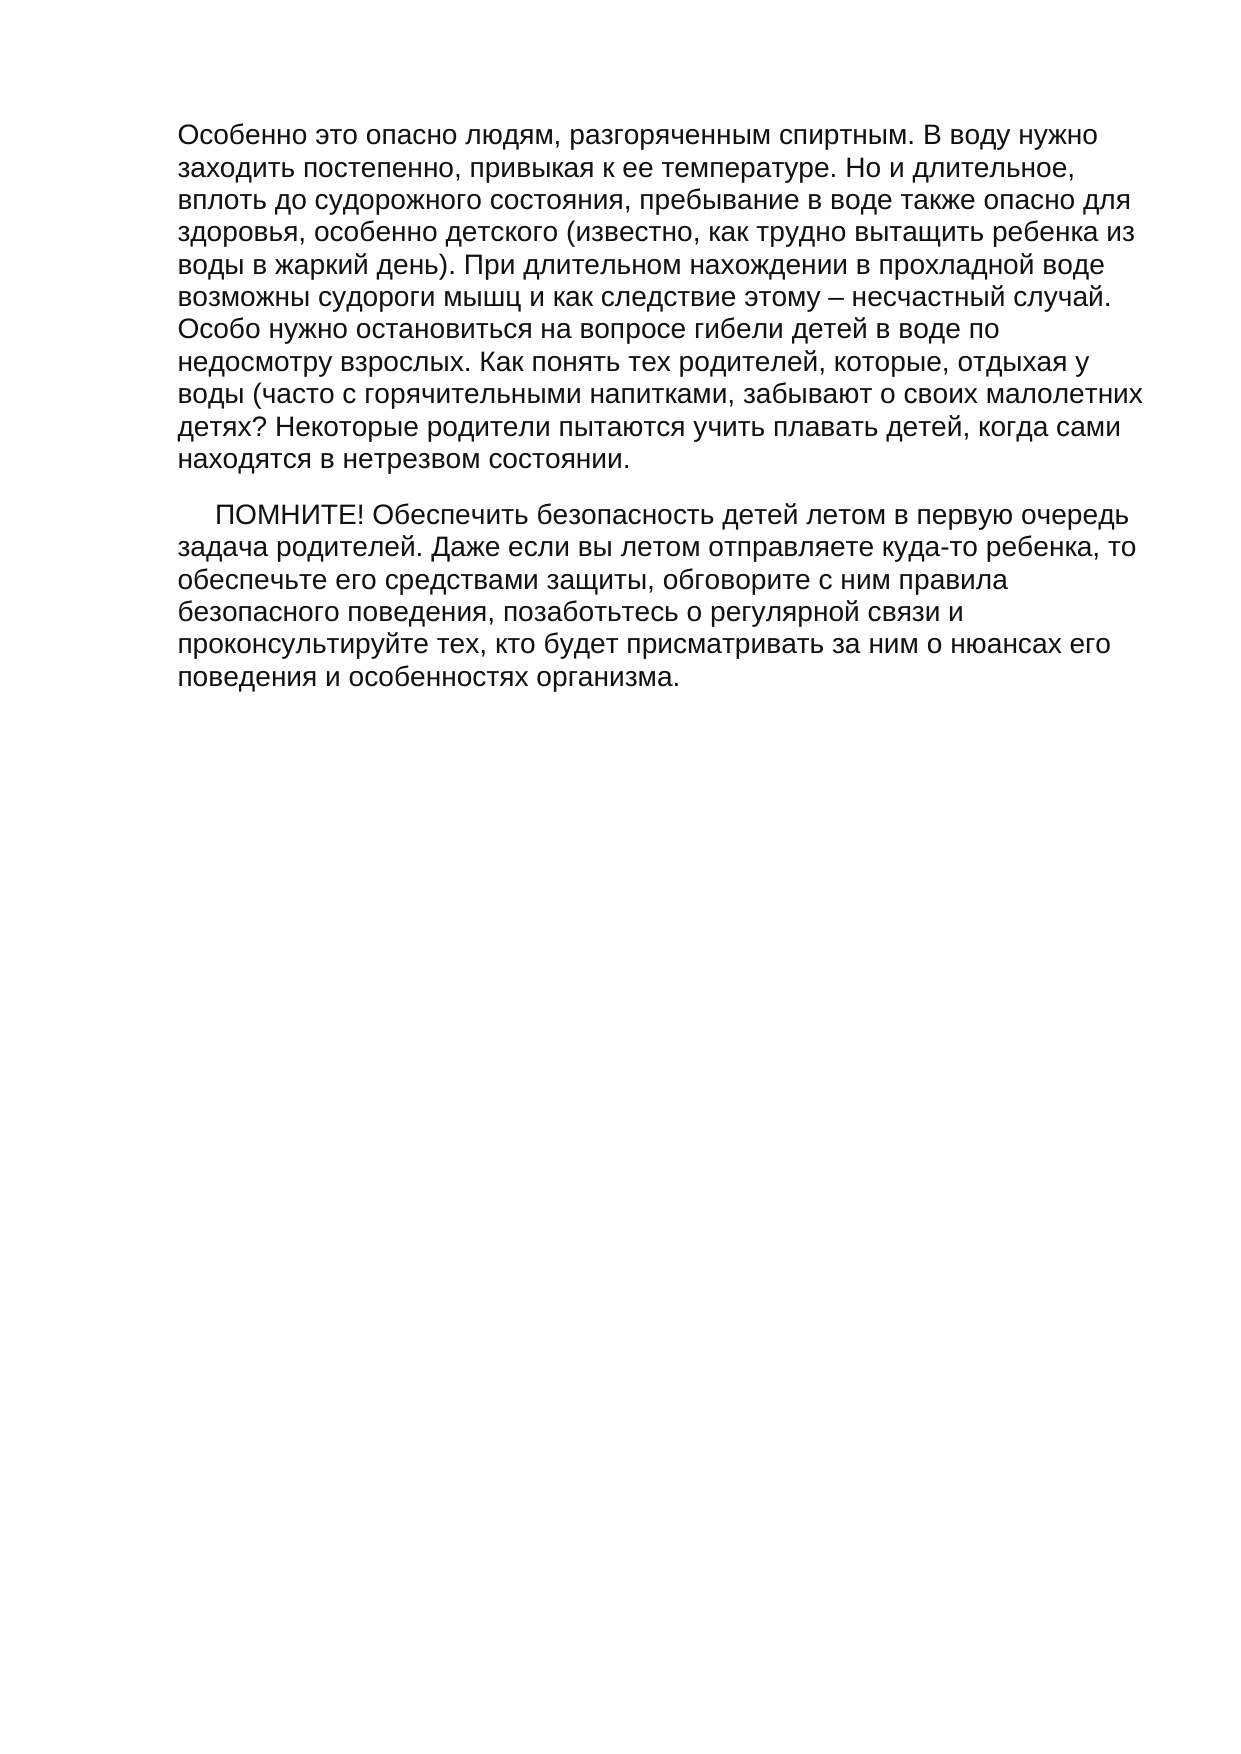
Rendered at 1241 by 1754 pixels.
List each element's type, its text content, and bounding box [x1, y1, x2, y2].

text ПОМНИТЕ! Обеспечить безопасность детей летом в первую очередь задача родителей. Даже если вы летом отправляете куда-то ребенка, то обеспечьте его средствами защиты, обговорите с ним правила безопасного поведения, позаботьтесь о регулярной связи и проконсультируйте тех, кто будет присматривать за ним о нюансах его поведения и особенностях организма. [177, 498, 1152, 692]
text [177, 118, 1152, 474]
